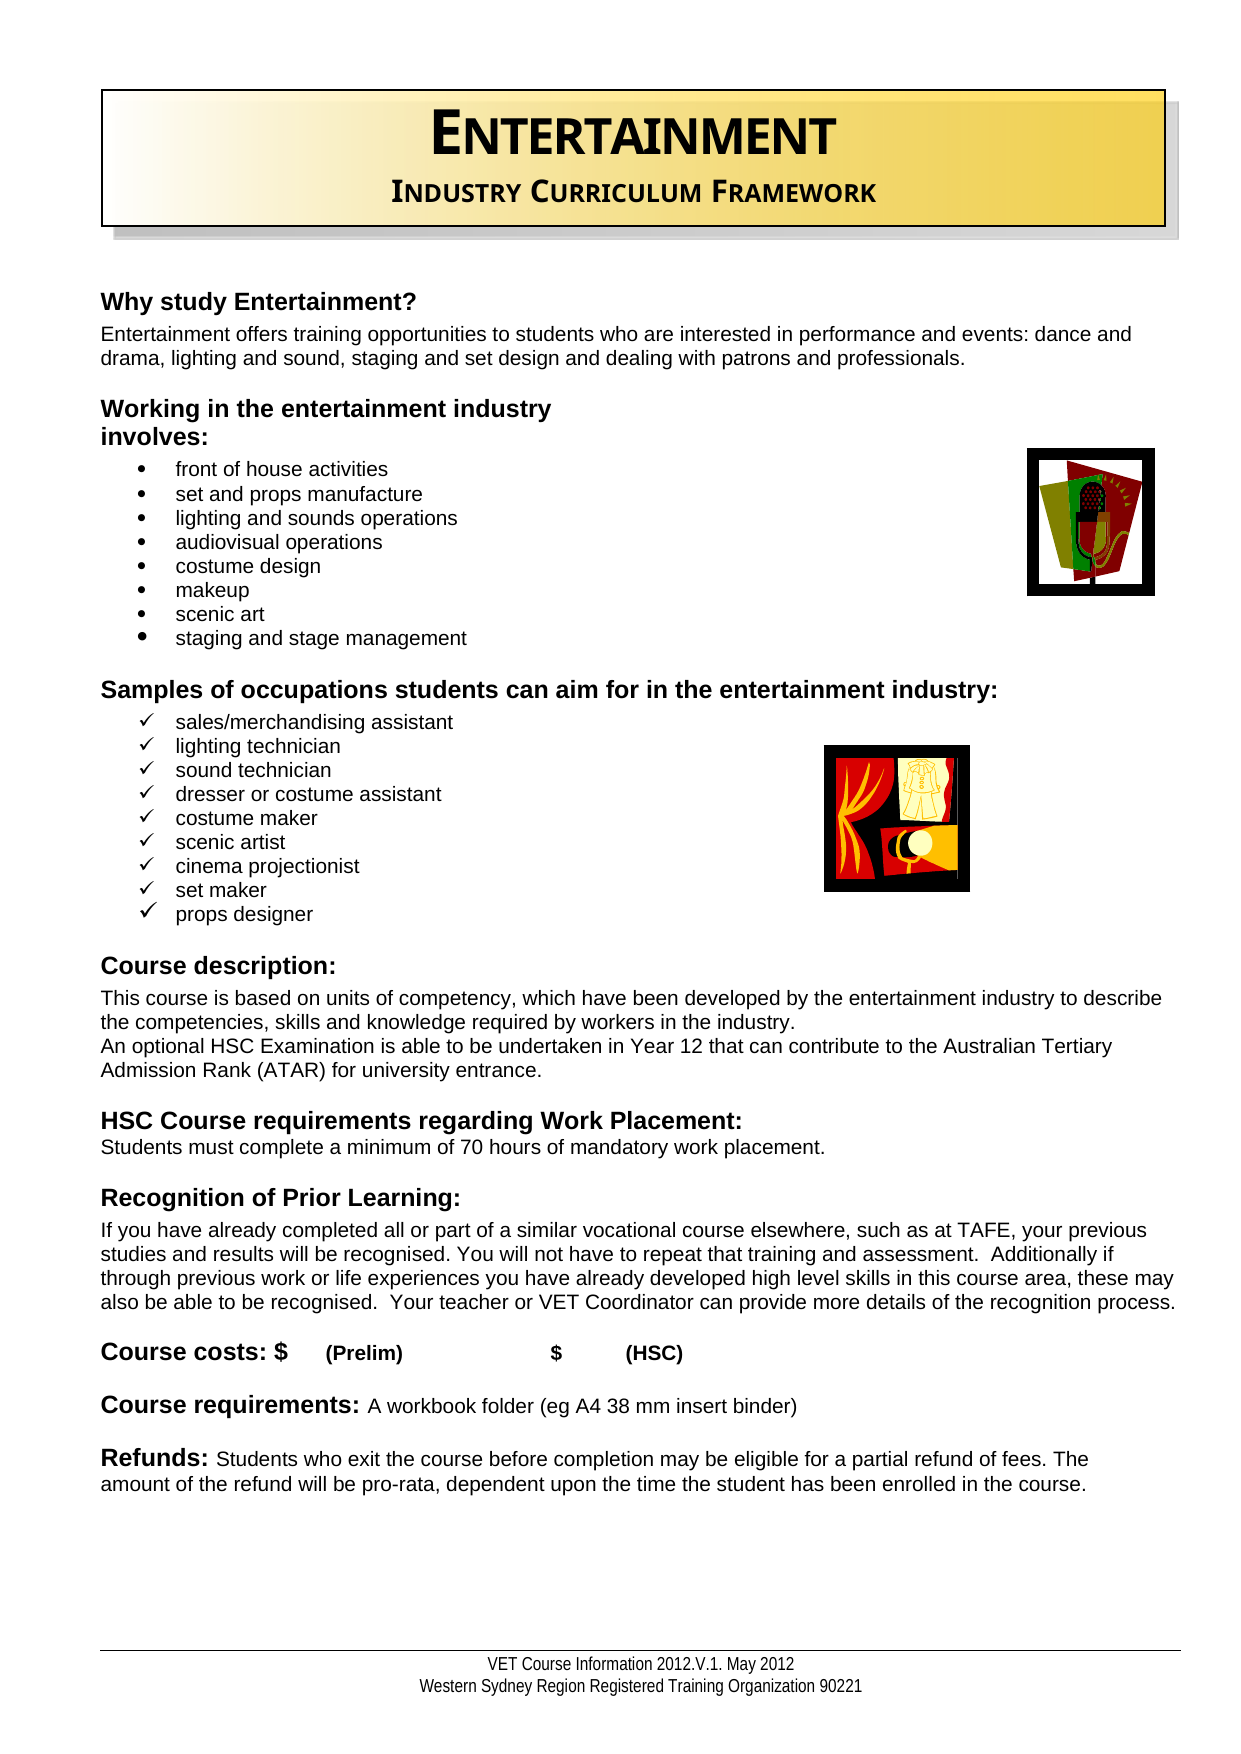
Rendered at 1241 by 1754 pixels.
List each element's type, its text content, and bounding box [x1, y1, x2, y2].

text amount of the refund will be pro-rata, dependent upon the time the student has been enrolled in the course. [100, 1472, 1240, 1496]
table_header [667, 394, 1166, 651]
text HSC Course requirements regarding Work Placement: [100, 1106, 1181, 1135]
subtitle Samples of occupations students can aim for in the entertainment industry: [100, 675, 1181, 703]
list Students must complete a minimum of 70 hours of mandatory work placement. [100, 1135, 1181, 1159]
subtitle Recognition of Prior Learning: [100, 1183, 1181, 1211]
text This course is based on units of competency, which have been developed by the entertainment industry to describe the competencies, skills and knowledge required by workers in the industry. [100, 986, 1181, 1034]
text Course requirements: A workbook folder (eg A4 38 mm insert binder) [100, 1390, 1181, 1419]
table_header [628, 710, 1166, 927]
subtitle Course description: [100, 951, 1181, 980]
text Refunds: Students who exit the course before completion may be eligible for a partial refund of fees. The [100, 1443, 1240, 1472]
text Entertainment offers training opportunities to students who are interested in performance and events: dance and drama, lighting and sound, staging and set design and dealing with patrons and professionals. [100, 322, 1181, 369]
table_header sales/merchandising assistant lighting technician sound technician dresser or costume assistant costume maker scenic artist cinema projectionist set maker props designer [89, 710, 628, 927]
subtitle Why study Entertainment? [100, 287, 1181, 315]
text Course costs: $ (Prelim) $ (HSC) [100, 1337, 1181, 1366]
text An optional HSC Examination is able to be undertaken in Year 12 that can contribute to the Australian Tertiary Admission Rank (ATAR) for university entrance. [100, 1034, 1178, 1082]
table_header Working in the entertainment industry involves: front of house activities set and props manufacture lighting and sounds operations audiovisual operations costume design makeup scenic art staging and stage management [89, 394, 667, 651]
text If you have already completed all or part of a similar vocational course elsewhere, such as at TAFE, your previous studies and results will be recognised. You will not have to repeat that training and assessment. Additionally if through previous work or life experiences you have already developed high level skills in this course area, these may also be able to be recognised. Your teacher or VET Coordinator can provide more details of the recognition process. [100, 1218, 1181, 1313]
